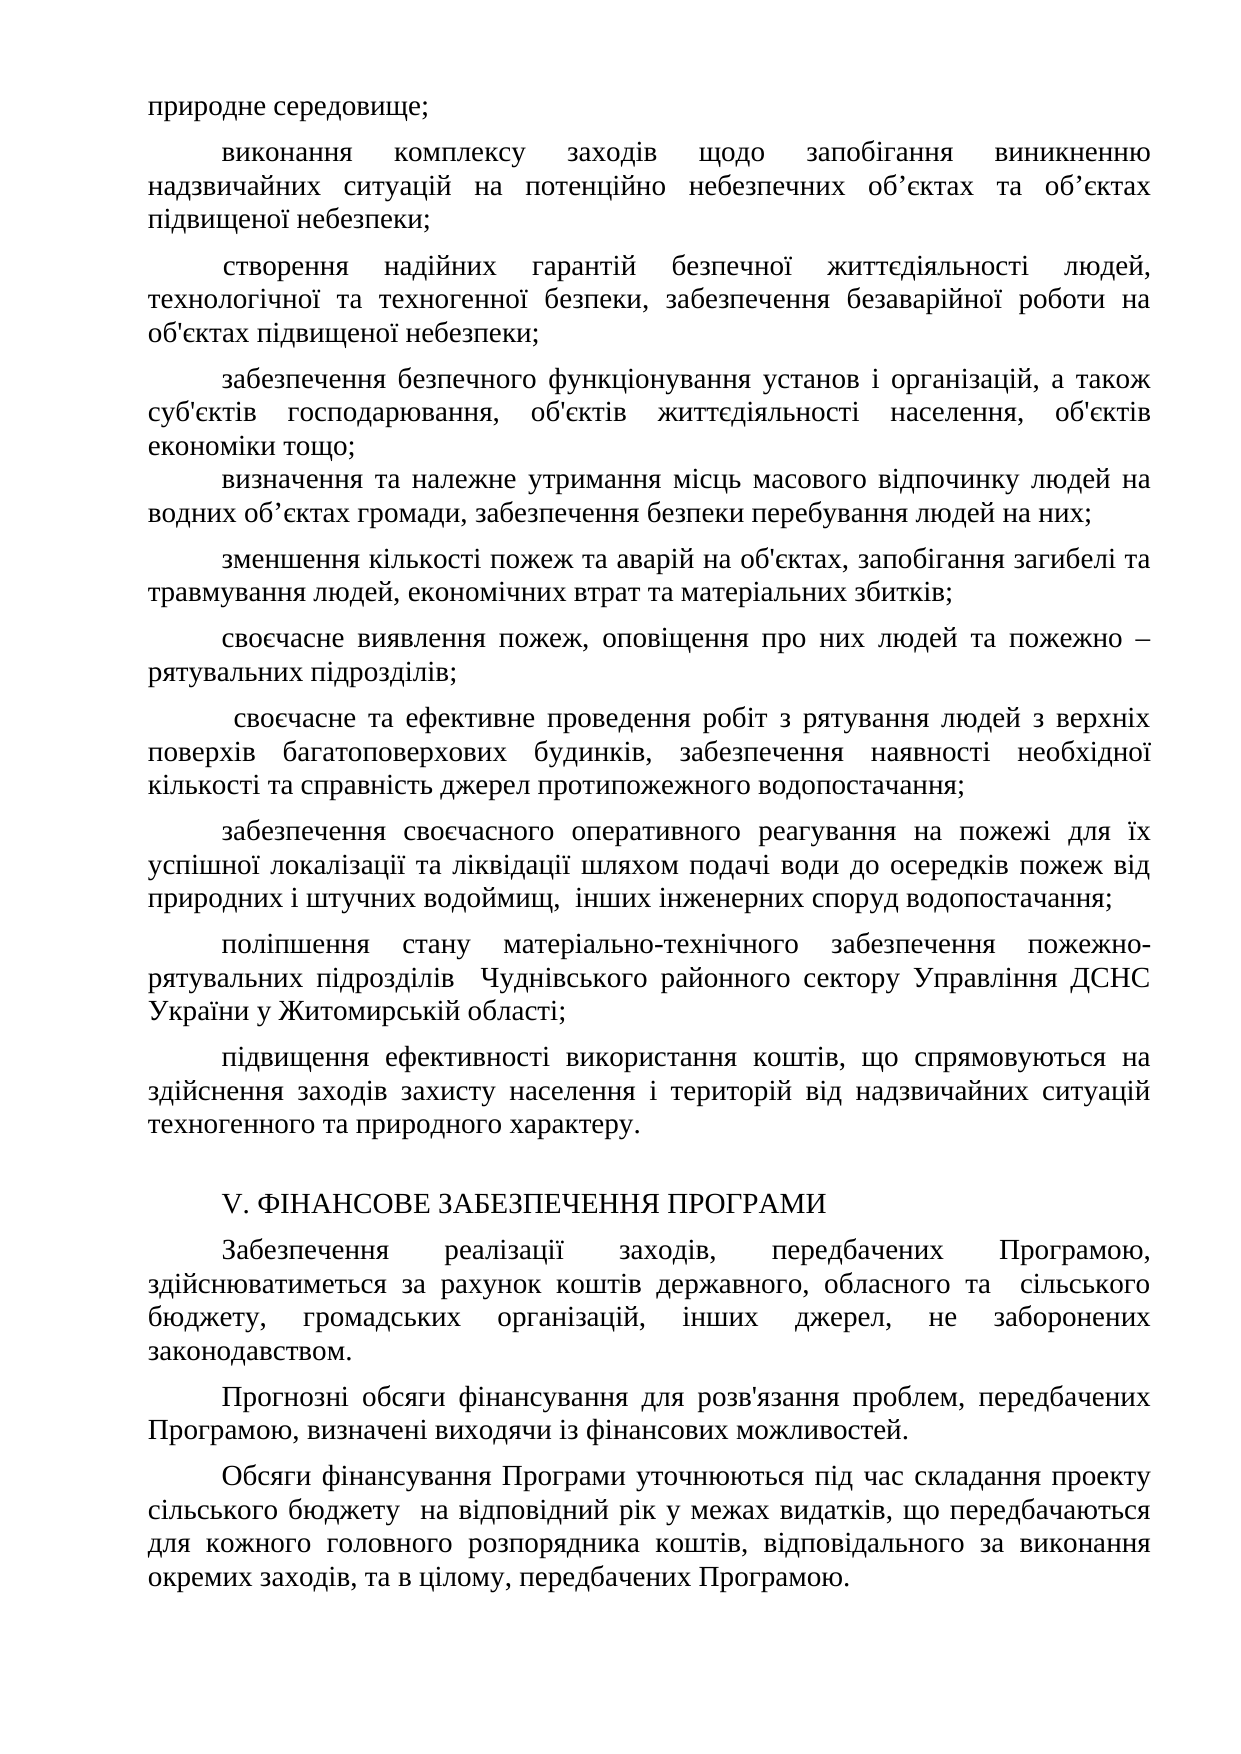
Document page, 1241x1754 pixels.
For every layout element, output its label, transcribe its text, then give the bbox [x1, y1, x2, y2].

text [148, 88, 1152, 122]
text забезпечення безпечного функціонування установ і організацій, а також суб'єктів господарювання, об'єктів життєдіяльності населення, об'єктів економіки тощо; [148, 361, 1152, 461]
text підвищення ефективності використання коштів, що спрямовуються на здійснення заходів захисту населення і територій від надзвичайних ситуацій техногенного та природного характеру. [148, 1039, 1152, 1140]
text V. ФІНАНСОВЕ ЗАБЕЗПЕЧЕННЯ ПРОГРАМИ [148, 1186, 1152, 1220]
text виконання комплексу заходів щодо запобігання виникненню надзвичайних ситуацій на потенційно небезпечних об’єктах та об’єктах підвищеної небезпеки; [148, 134, 1152, 235]
text поліпшення стану матеріально-технічного забезпечення пожежно-рятувальних підрозділів Чуднівського районного сектору Управління ДСНС України у Житомирській області; [148, 926, 1152, 1027]
text зменшення кількості пожеж та аварій на об'єктах, запобігання загибелі та травмування людей, економічних втрат та матеріальних збитків; [148, 541, 1152, 608]
text своєчасне та ефективне проведення робіт з рятування людей з верхніх поверхів багатоповерхових будинків, забезпечення наявності необхідної кількості та справність джерел протипожежного водопостачання; [148, 700, 1152, 801]
text своєчасне виявлення пожеж, оповіщення про них людей та пожежно – рятувальних підрозділів; [148, 621, 1152, 688]
text Забезпечення реалізації заходів, передбачених Програмою, здійснюватиметься за рахунок коштів державного, обласного та сільського бюджету, громадських організацій, інших джерел, не заборонених законодавством. [148, 1232, 1152, 1366]
text Прогнозні обсяги фінансування для розв'язання проблем, передбачених Програмою, визначені виходячи із фінансових можливостей. [148, 1379, 1152, 1446]
text створення надійних гарантій безпечної життєдіяльності людей, технологічної та техногенної безпеки, забезпечення безаварійної роботи на об'єктах підвищеної небезпеки; [148, 248, 1152, 348]
text Обсяги фінансування Програми уточнюються під час складання проекту сільського бюджету на відповідний рік у межах видатків, що передбачаються для кожного головного розпорядника коштів, відповідального за виконання окремих заходів, та в цілому, передбачених Програмою. [148, 1458, 1152, 1593]
text забезпечення своєчасного оперативного реагування на пожежі для їх успішної локалізації та ліквідації шляхом подачі води до осередків пожеж від природних і штучних водоймищ, інших інженерних споруд водопостачання; [148, 813, 1152, 914]
text визначення та належне утримання місць масового відпочинку людей на водних об’єктах громади, забезпечення безпеки перебування людей на них; [148, 461, 1152, 528]
